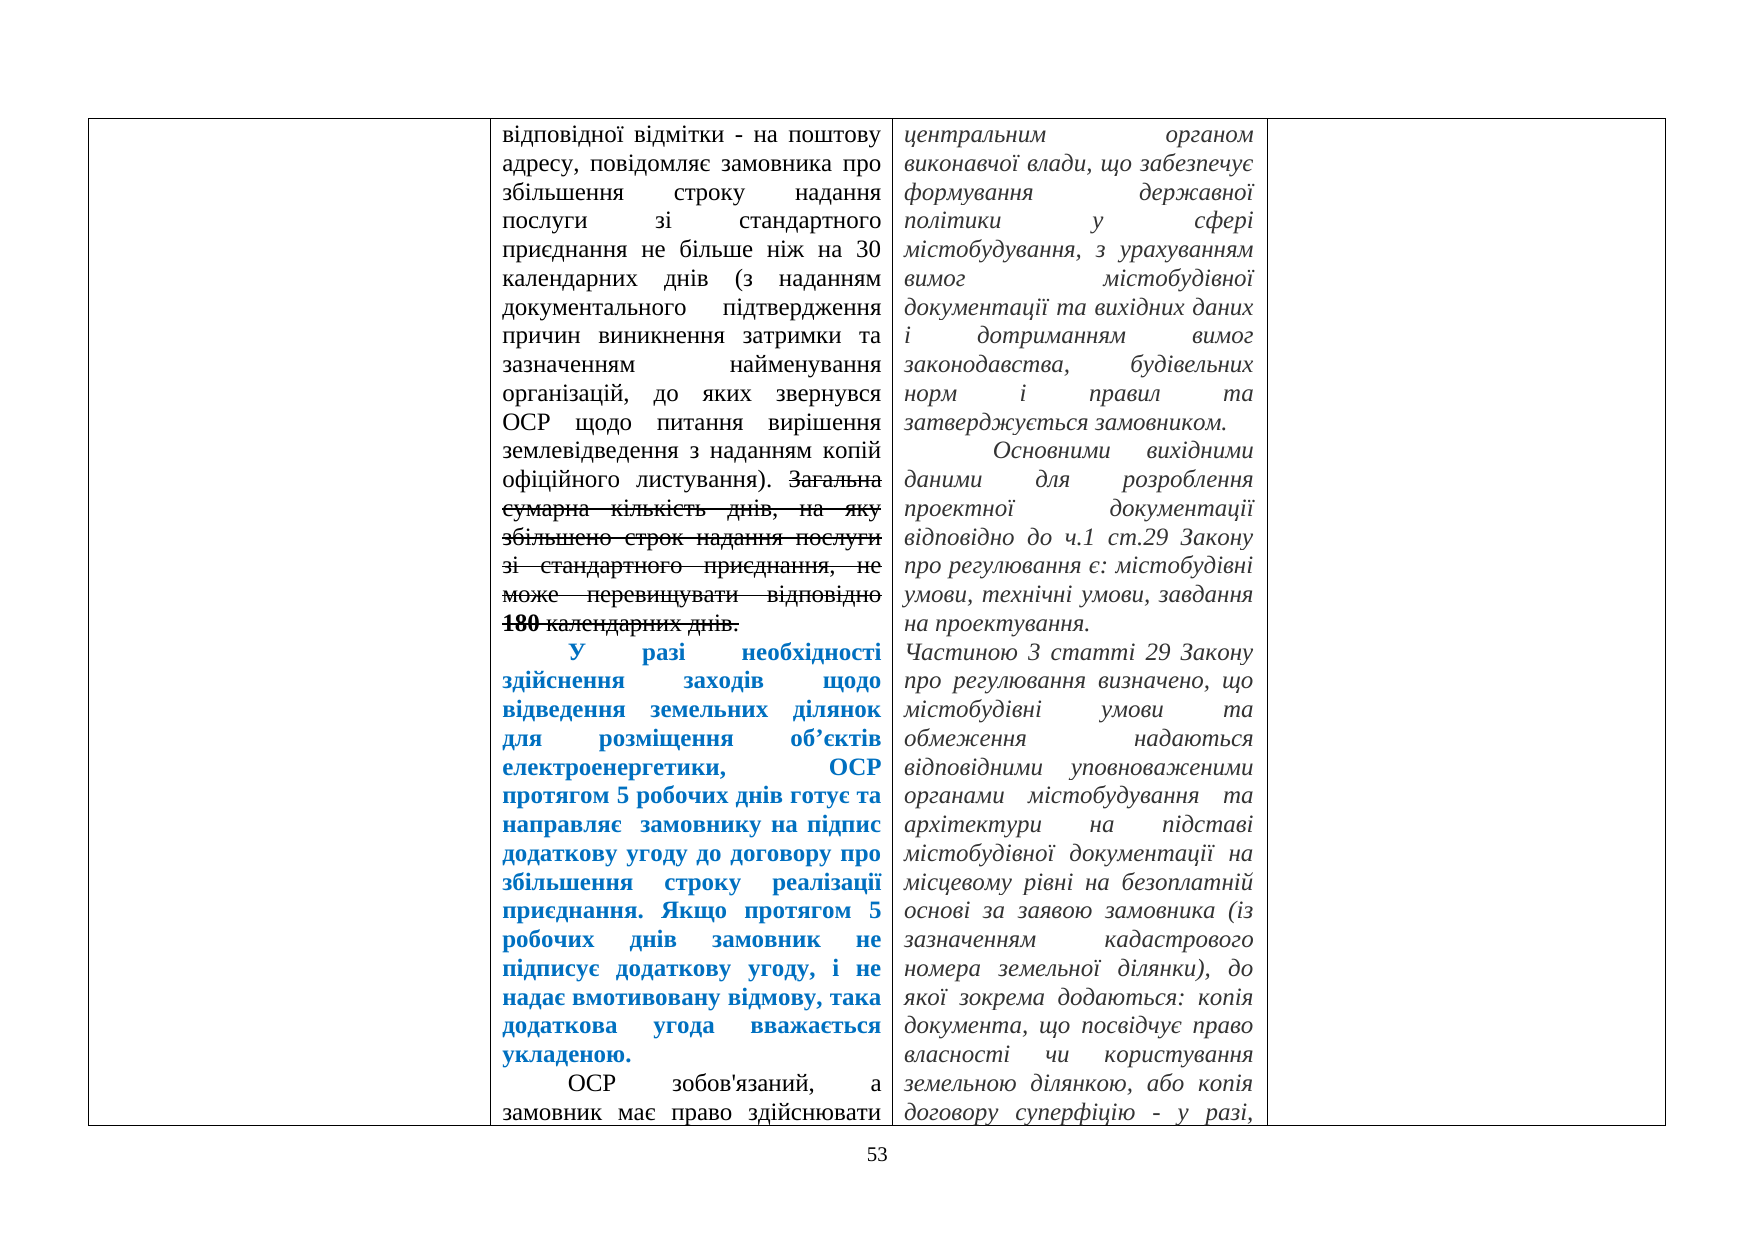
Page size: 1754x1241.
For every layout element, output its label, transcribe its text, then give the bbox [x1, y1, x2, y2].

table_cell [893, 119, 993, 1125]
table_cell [491, 119, 892, 1125]
